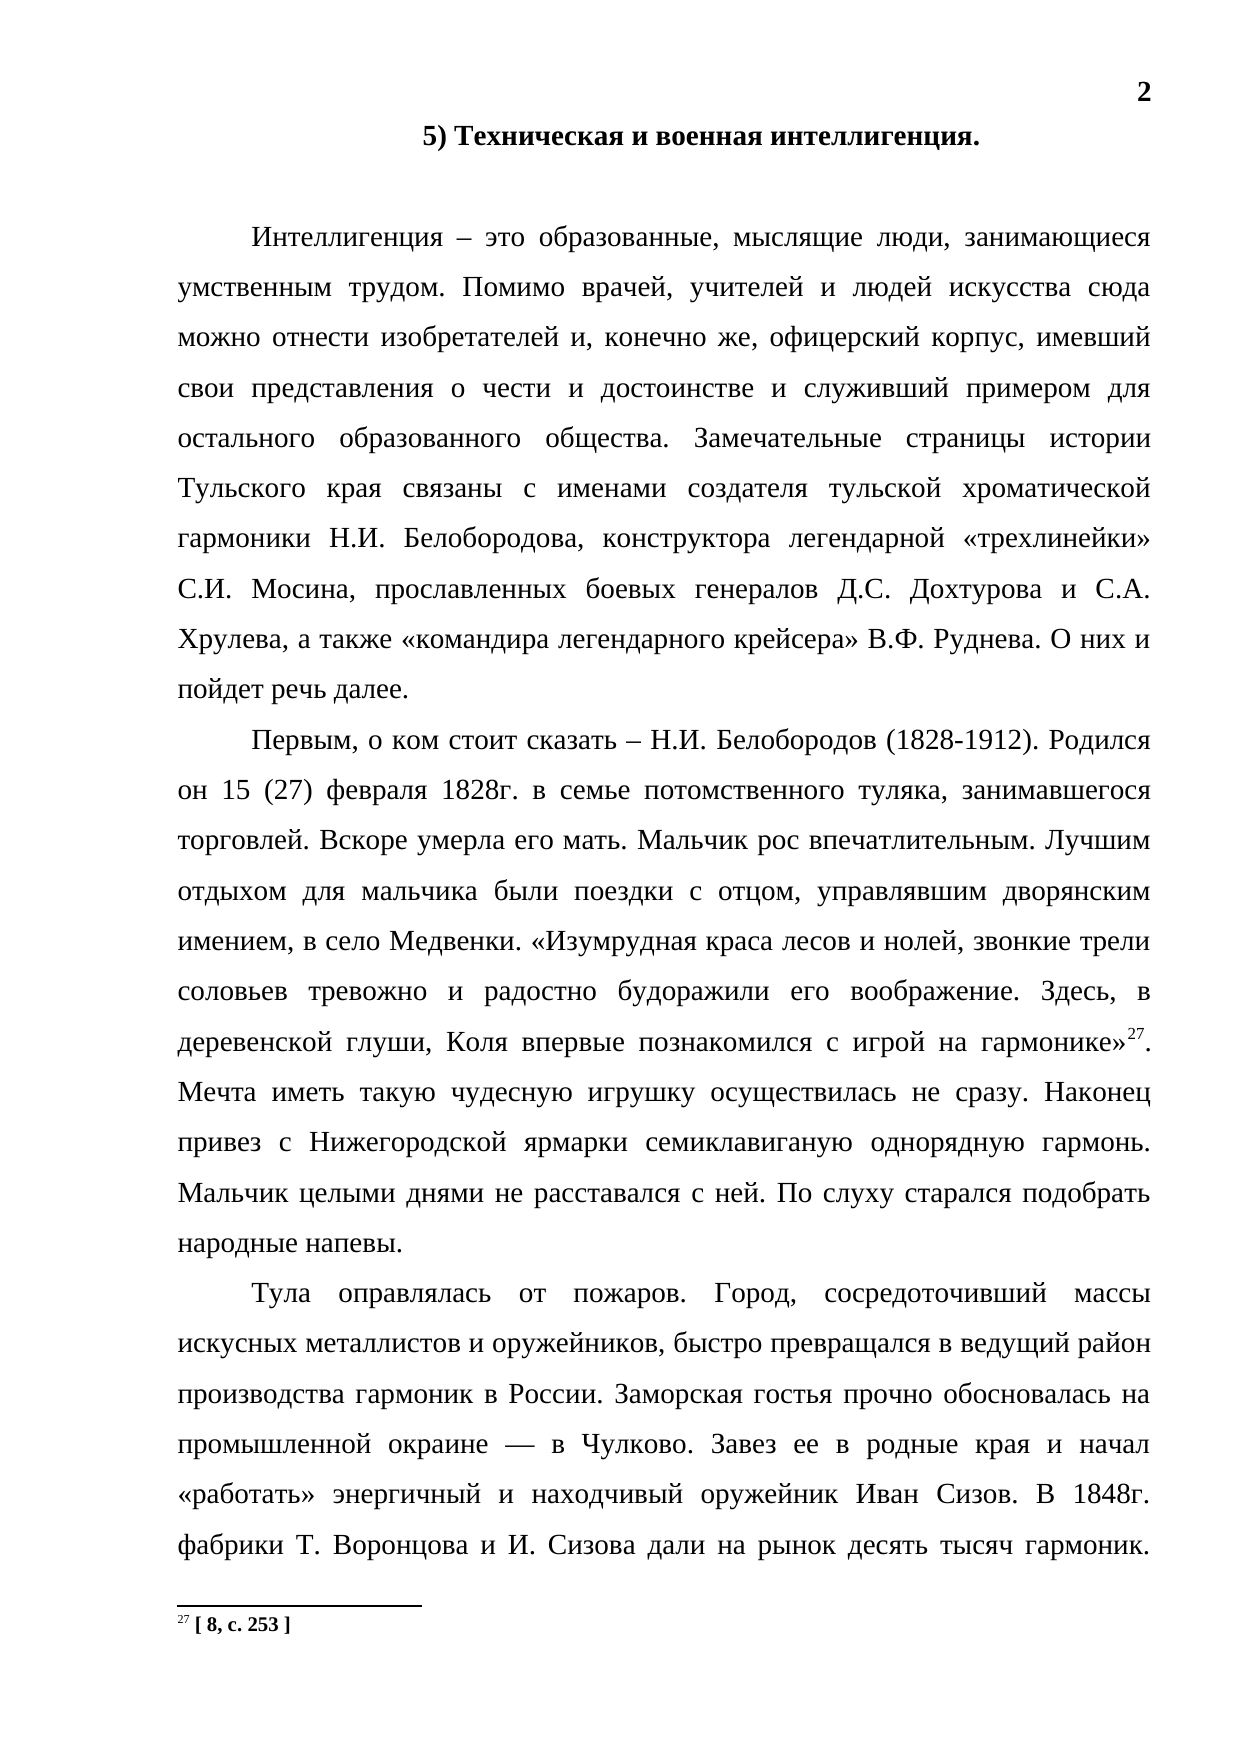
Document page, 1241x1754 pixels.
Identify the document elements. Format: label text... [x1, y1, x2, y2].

text 5) Техническая и военная интеллигенция. [177, 118, 1152, 152]
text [177, 1275, 1152, 1560]
text Интеллигенция – это образованные, мыслящие люди, занимающиеся умственным трудом. Помимо врачей, учителей и людей искусства сюда можно отнести изобретателей и, конечно же, офицерский корпус, имевший свои представления о чести и достоинстве и служивший примером для остального образованного общества. Замечательные страницы истории Тульского края связаны с именами создателя тульской хроматической гармоники Н.И. Белобородова, конструктора легендарной «трехлинейки» С.И. Мосина, прославленных боевых генералов Д.С. Дохтурова и С.А. Хрулева, а также «командира легендарного крейсера» В.Ф. Руднева. О них и пойдет речь далее. [177, 219, 1152, 705]
text Первым, о ком стоит сказать – Н.И. Белобородов (1828-1912). Родился он 15 (27) февраля 1828г. в семье потомственного туляка, занимавшегося торговлей. Вскоре умерла его мать. Мальчик рос впечатлительным. Лучшим отдыхом для мальчика были поездки с отцом, управлявшим дворянским имением, в село Медвенки. «Изумрудная краса лесов и нолей, звонкие трели соловьев тревожно и радостно будоражили его воображение. Здесь, в деревенской глуши, Коля впервые познакомился с игрой на гармонике». Мечта иметь такую чудесную игрушку осуществилась не сразу. Наконец привез с Нижегородской ярмарки семиклавиганую однорядную гармонь. Мальчик целыми днями не расставался с ней. По слуху старался подобрать народные напевы. [177, 722, 1152, 1258]
